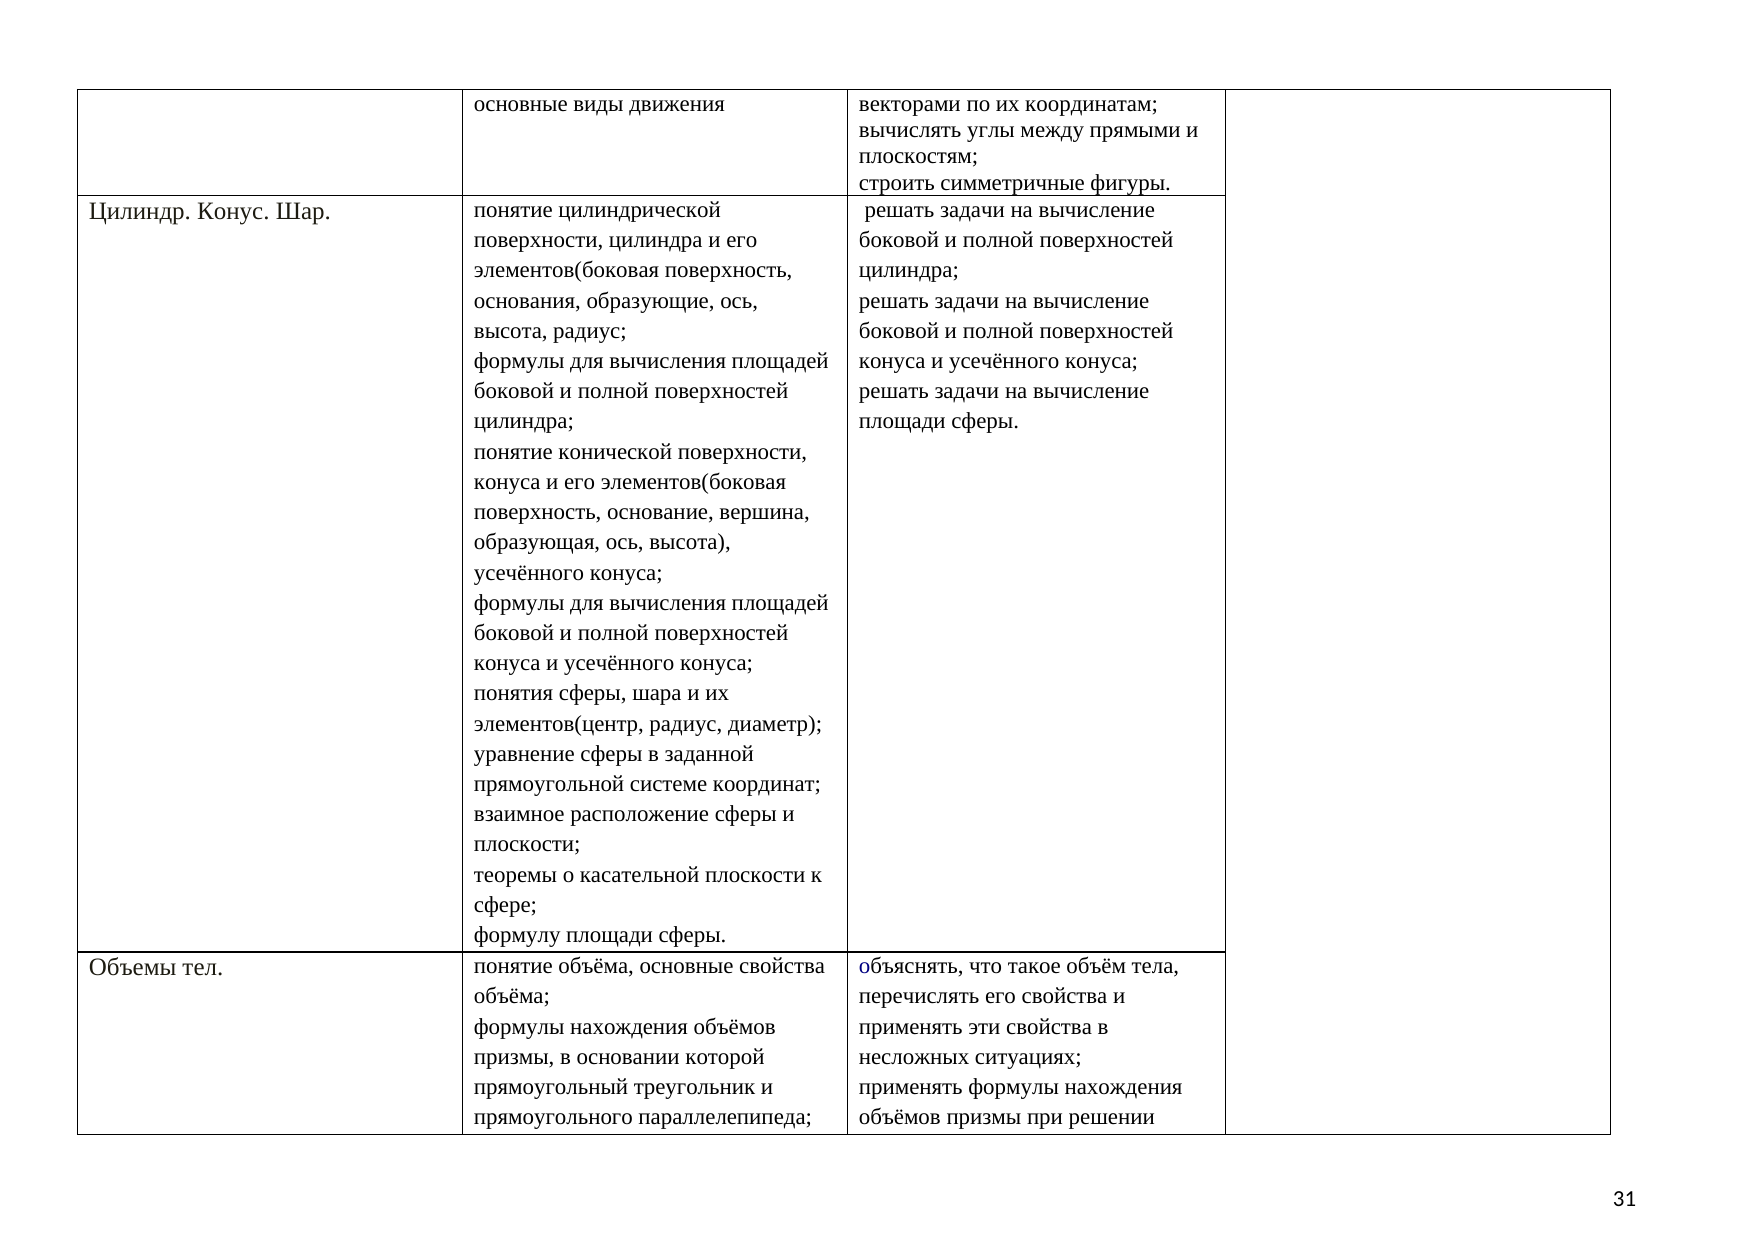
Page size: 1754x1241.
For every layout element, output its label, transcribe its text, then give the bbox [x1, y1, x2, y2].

table_cell решать задачи на вычисление боковой и полной поверхностей цилиндра; решать задачи на вычисление боковой и полной поверхностей конуса и усечённого конуса; решать задачи на вычисление площади сферы. [848, 196, 1225, 951]
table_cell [848, 90, 1225, 195]
table_cell Объемы тел. [78, 953, 462, 1134]
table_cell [848, 953, 1225, 1134]
table_cell понятие цилиндрической поверхности, цилиндра и его элементов(боковая поверхность, основания, образующие, ось, высота, радиус; формулы для вычисления площадей боковой и полной поверхностей цилиндра; понятие конической поверхности, конуса и его элементов(боковая поверхность, основание, вершина, образующая, ось, высота), усечённого конуса; формулы для вычисления площадей боковой и полной поверхностей конуса и усечённого конуса; понятия сферы, шара и их элементов(центр, радиус, диаметр); уравнение сферы в заданной прямоугольной системе координат; взаимное расположение сферы и плоскости; теоремы о касательной плоскости к сфере; формулу площади сферы. [463, 196, 847, 951]
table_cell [78, 90, 462, 195]
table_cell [463, 953, 847, 1134]
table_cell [463, 90, 847, 195]
table_cell Цилиндр. Конус. Шар. [78, 196, 462, 951]
